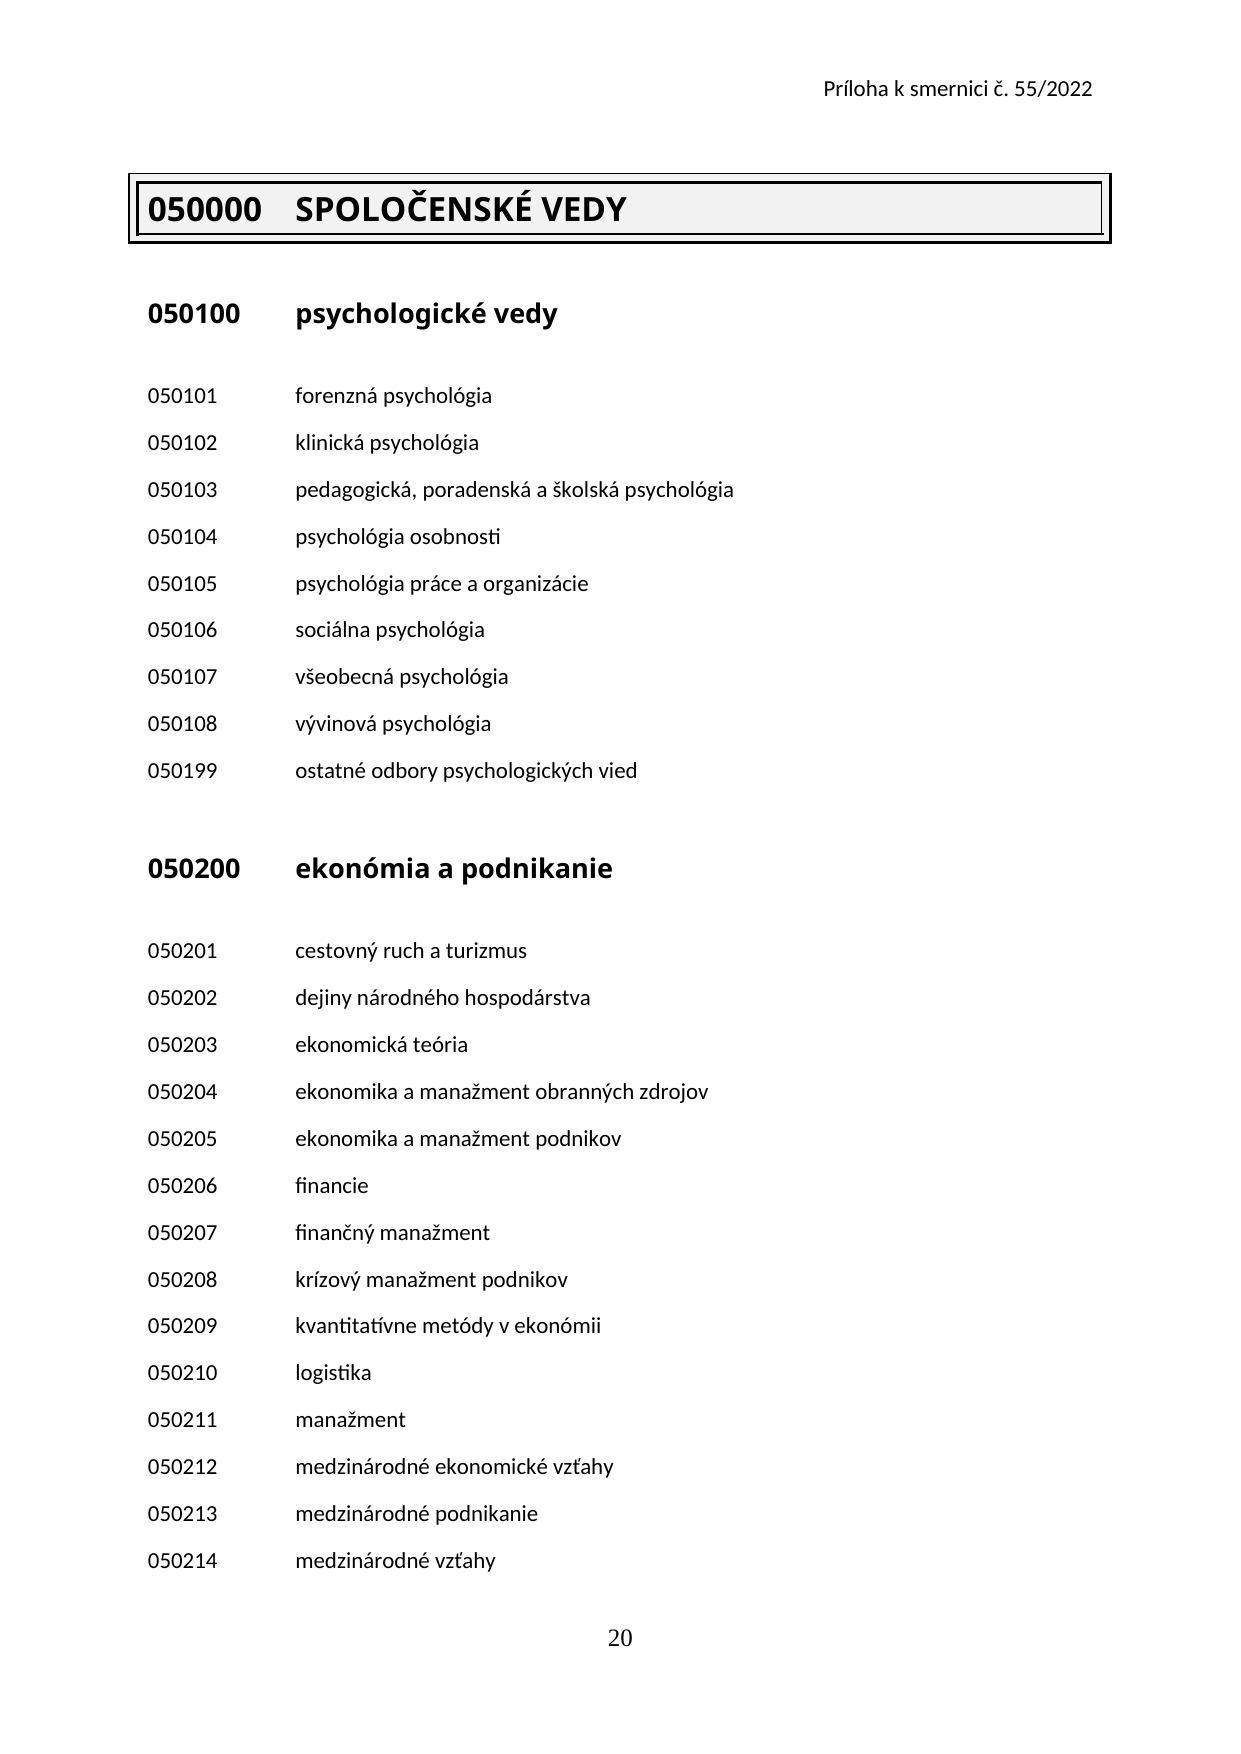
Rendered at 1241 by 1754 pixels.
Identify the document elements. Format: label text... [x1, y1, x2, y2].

text 050207 finančný manažment [148, 1218, 1093, 1246]
subtitle 050200 ekonómia a podnikanie [148, 850, 1093, 887]
text 050213 medzinárodné podnikanie [148, 1499, 1093, 1527]
text 050214 medzinárodné vzťahy [148, 1546, 1093, 1574]
text 050102 klinická psychológia [148, 428, 1093, 456]
text 050199 ostatné odbory psychologických vied [148, 756, 1093, 784]
text 050103 pedagogická, poradenská a školská psychológia [148, 475, 1093, 503]
subtitle 050000 SPOLOČENSKÉ VEDY [130, 174, 1109, 241]
text 050204 ekonomika a manažment obranných zdrojov [148, 1077, 1093, 1105]
text 050212 medzinárodné ekonomické vzťahy [148, 1452, 1093, 1480]
text 050208 krízový manažment podnikov [148, 1265, 1093, 1293]
text 050210 logistika [148, 1358, 1093, 1386]
text 050211 manažment [148, 1405, 1093, 1433]
text 050203 ekonomická teória [148, 1030, 1093, 1058]
text 050106 sociálna psychológia [148, 616, 1093, 643]
text 050205 ekonomika a manažment podnikov [148, 1124, 1093, 1152]
text 050108 vývinová psychológia [148, 709, 1093, 737]
text 050101 forenzná psychológia [148, 381, 1093, 409]
text 050206 financie [148, 1171, 1093, 1199]
text 050209 kvantitatívne metódy v ekonómii [148, 1312, 1093, 1339]
text 050107 všeobecná psychológia [148, 662, 1093, 690]
subtitle 050100 psychologické vedy [148, 294, 1093, 331]
text 050105 psychológia práce a organizácie [148, 569, 1093, 597]
text 050202 dejiny národného hospodárstva [148, 983, 1093, 1011]
text 050201 cestovný ruch a turizmus [148, 937, 1093, 964]
text 050104 psychológia osobnosti [148, 522, 1093, 550]
